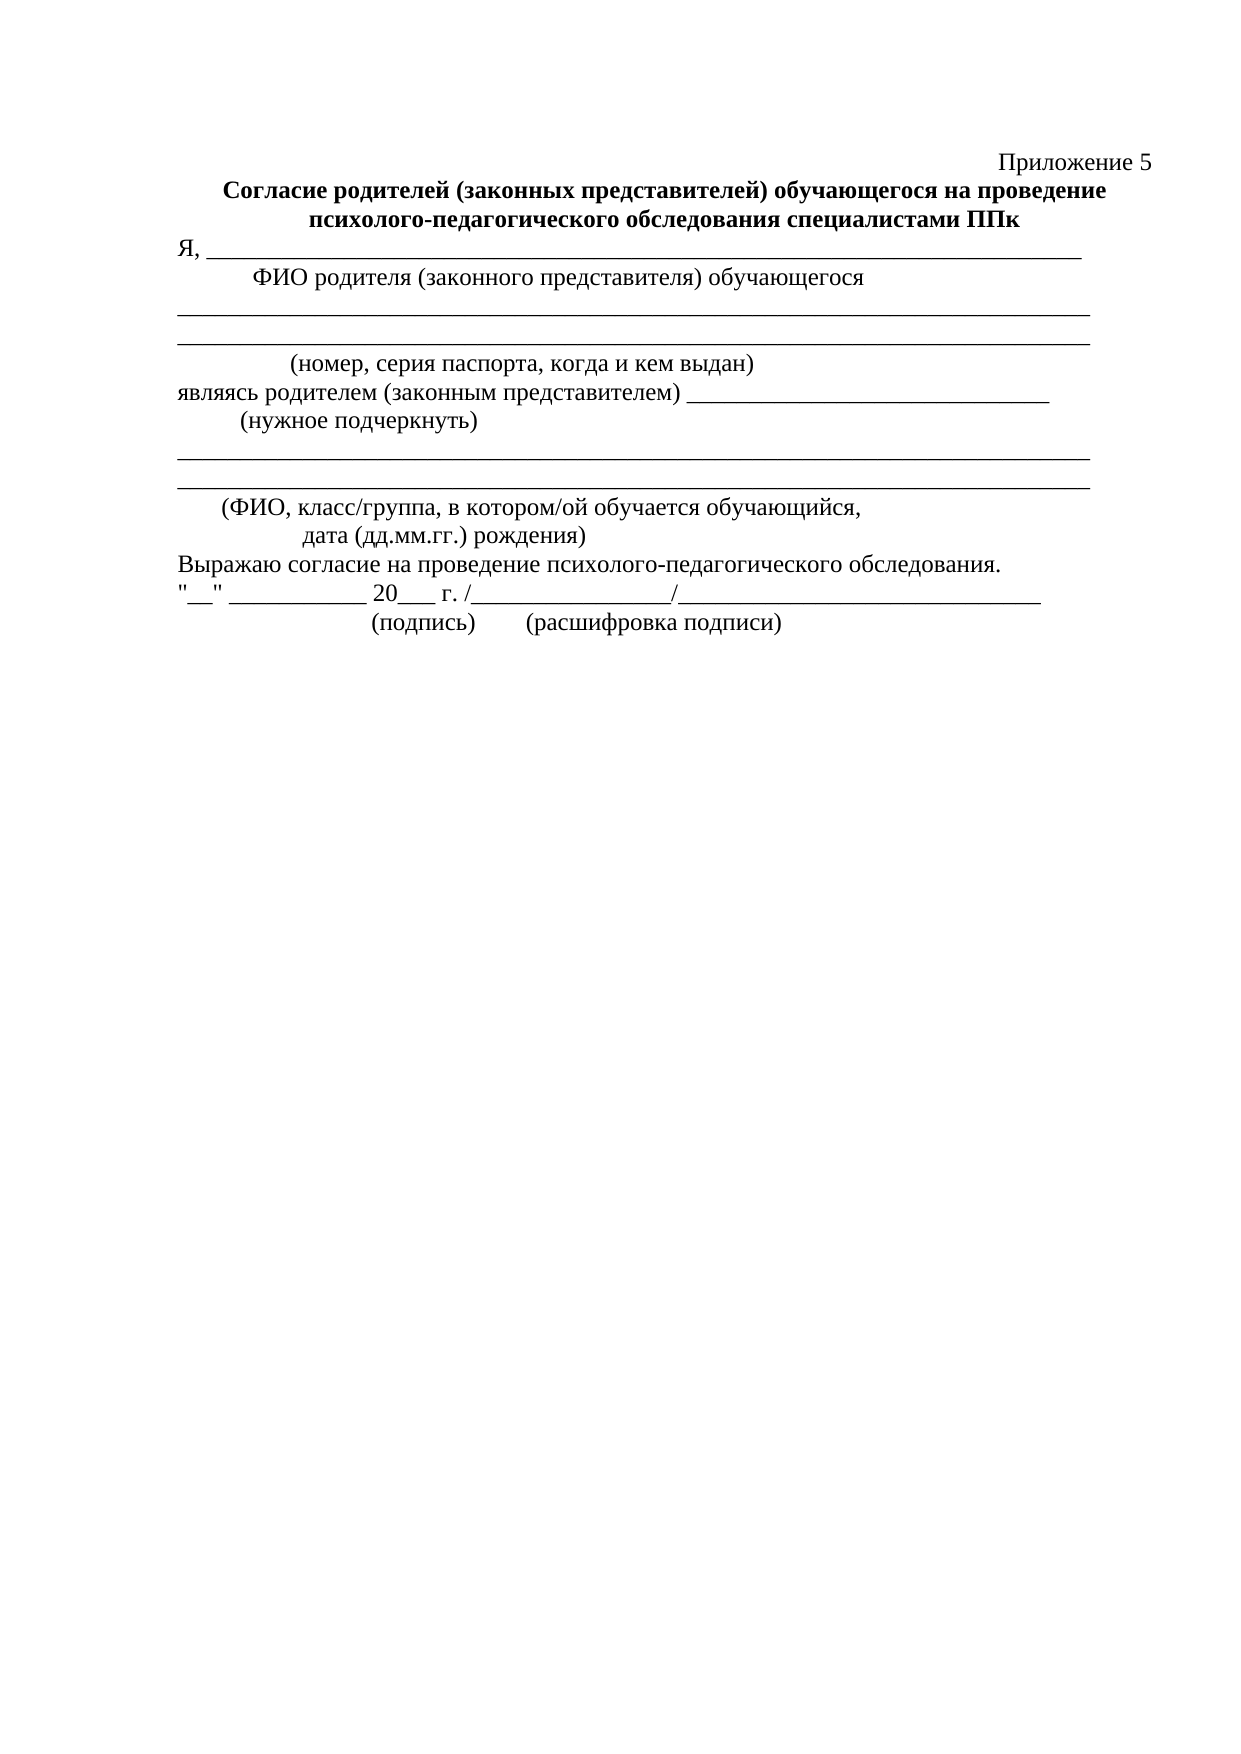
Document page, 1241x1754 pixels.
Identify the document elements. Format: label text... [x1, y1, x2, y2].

text Согласие родителей (законных представителей) обучающегося на проведение психолого-педагогического обследования специалистами ППк [177, 176, 1152, 233]
text являясь родителем (законным представителем) _____________________________ [177, 377, 1152, 406]
text Я, ______________________________________________________________________ [177, 233, 1152, 262]
text (нужное подчеркнуть) [177, 406, 1152, 434]
text дата (дд.мм.гг.) рождения) [177, 521, 1152, 549]
text Приложение 5 [177, 147, 1152, 176]
text Выражаю согласие на проведение психолого-педагогического обследования. [177, 549, 1152, 578]
text (ФИО, класс/группа, в котором/ой обучается обучающийся, [177, 492, 1152, 521]
text _________________________________________________________________________ [177, 291, 1152, 319]
text (подпись) (расшифровка подписи) [177, 607, 1152, 636]
text _________________________________________________________________________ [177, 319, 1152, 348]
text _________________________________________________________________________ [177, 463, 1152, 492]
text _________________________________________________________________________ [177, 434, 1152, 463]
text ФИО родителя (законного представителя) обучающегося [177, 262, 1152, 291]
text (номер, серия паспорта, когда и кем выдан) [177, 348, 1152, 377]
text "__" ___________ 20___ г. /________________/_____________________________ [177, 578, 1152, 607]
